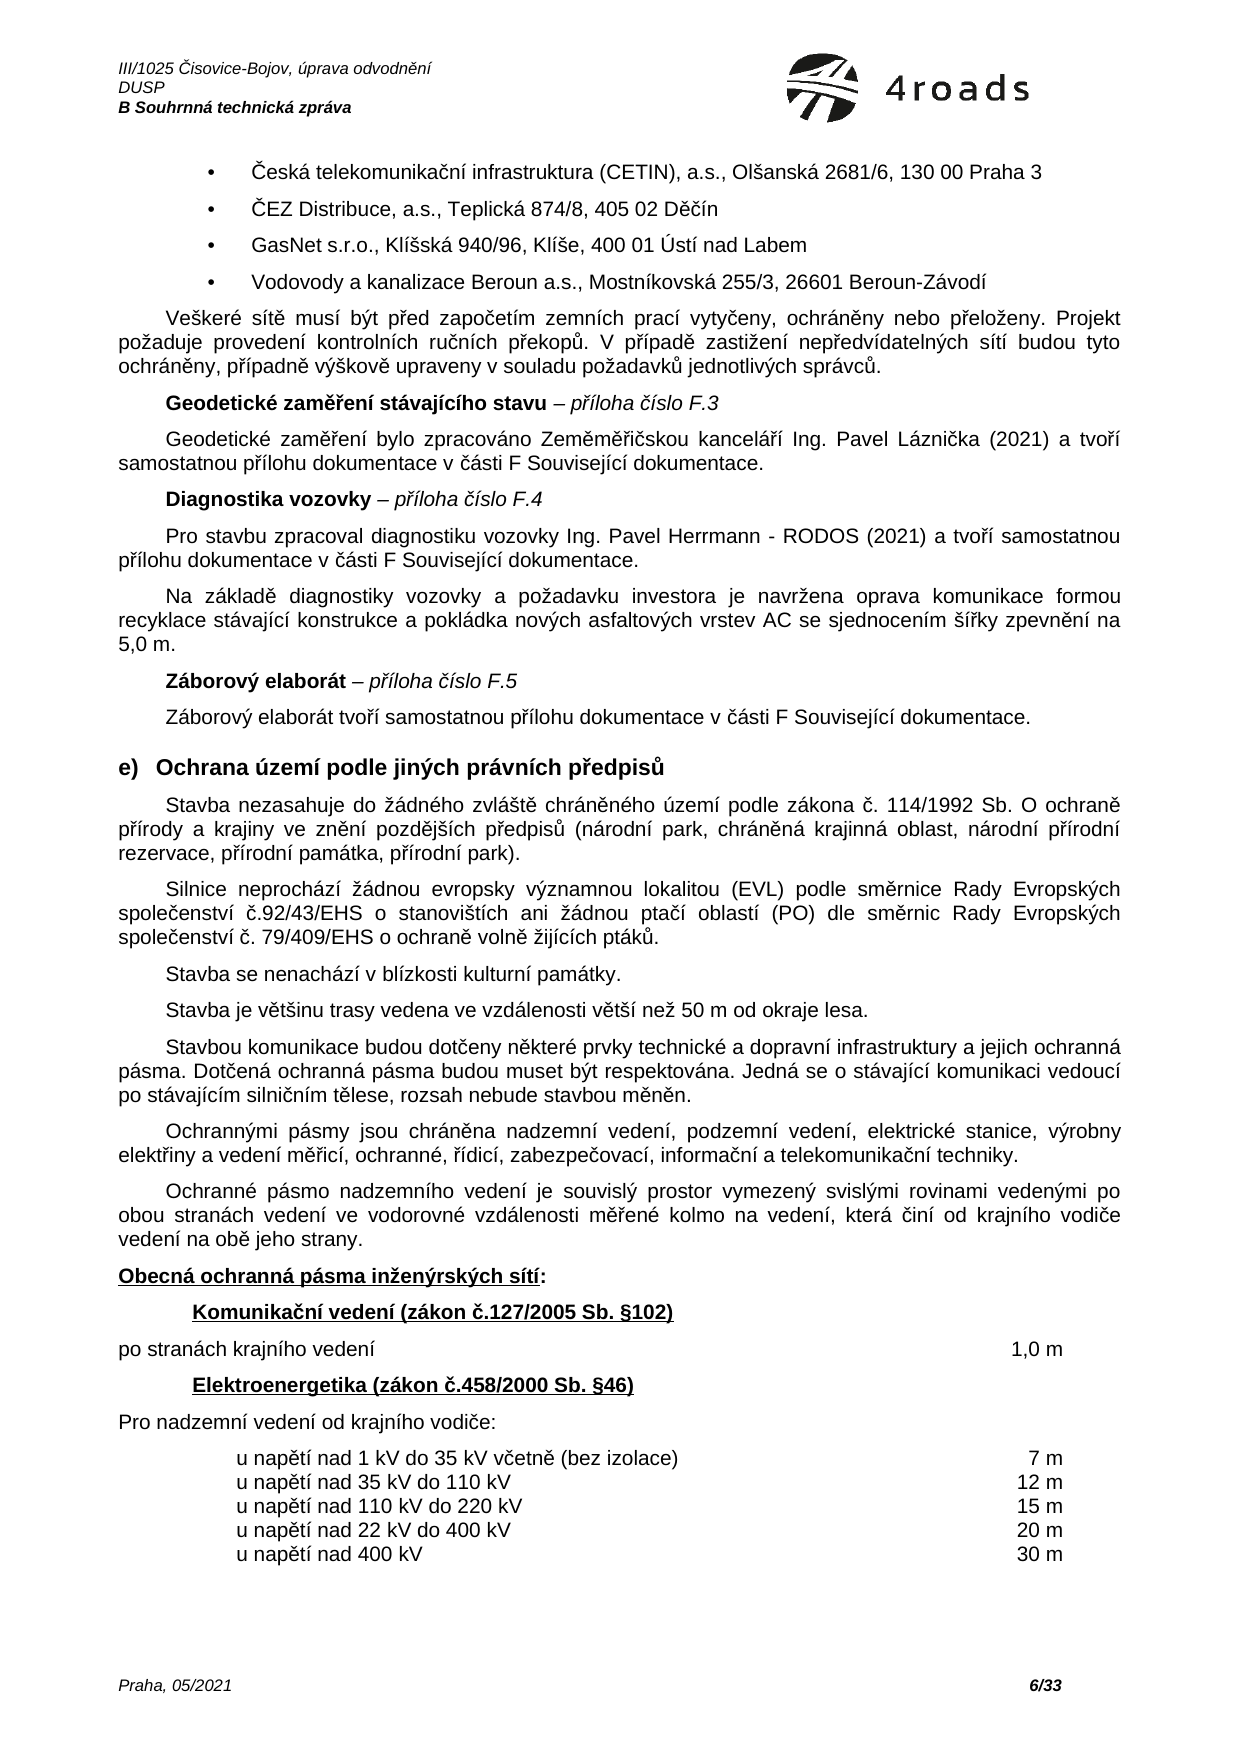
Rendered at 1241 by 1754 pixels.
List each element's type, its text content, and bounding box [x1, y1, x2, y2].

text u napětí nad 1 kV do 35 kV včetně (bez izolace) 7 m u napětí nad 35 kV do 110 kV 12 m u napětí nad 110 kV do 220 kV 15 m u napětí nad 22 kV do 400 kV 20 m u napětí nad 400 kV 30 m [236, 1446, 1122, 1566]
text Ochrana území podle jiných právních předpisů [118, 754, 1122, 780]
text Diagnostika vozovky – příloha číslo F.4 [118, 487, 1122, 511]
text Geodetické zaměření bylo zpracováno Zeměměřičskou kanceláří Ing. Pavel Láznička (2021) a tvoří samostatnou přílohu dokumentace v části F Související dokumentace. [118, 427, 1122, 475]
text po stranách krajního vedení 1,0 m [118, 1337, 1122, 1361]
text Stavbou komunikace budou dotčeny některé prvky technické a dopravní infrastruktury a jejich ochranná pásma. Dotčená ochranná pásma budou muset být respektována. Jedná se o stávající komunikaci vedoucí po stávajícím silničním tělese, rozsah nebude stavbou měněn. [118, 1034, 1122, 1106]
text Geodetické zaměření stávajícího stavu – příloha číslo F.3 [118, 390, 1122, 414]
text Ochranné pásmo nadzemního vedení je souvislý prostor vymezený svislými rovinami vedenými po obou stranách vedení ve vodorovné vzdálenosti měřené kolmo na vedení, která činí od krajního vodiče vedení na obě jeho strany. [118, 1179, 1122, 1251]
subtitle Komunikační vedení (zákon č.127/2005 Sb. §102) [118, 1300, 1122, 1324]
text Záborový elaborát tvoří samostatnou přílohu dokumentace v části F Související dokumentace. [118, 705, 1122, 729]
text Pro nadzemní vedení od krajního vodiče: [118, 1409, 1122, 1433]
text Silnice neprochází žádnou evropsky významnou lokalitou (EVL) podle směrnice Rady Evropských společenství č.92/43/EHS o stanovištích ani žádnou ptačí oblastí (PO) dle směrnic Rady Evropských společenství č. 79/409/EHS o ochraně volně žijících ptáků. [118, 877, 1122, 949]
list Vodovody a kanalizace Beroun a.s., Mostníkovská 255/3, 26601 Beroun-Závodí [207, 269, 1122, 293]
text Záborový elaborát – příloha číslo F.5 [118, 668, 1122, 692]
text Pro stavbu zpracoval diagnostiku vozovky Ing. Pavel Herrmann - RODOS (2021) a tvoří samostatnou přílohu dokumentace v části F Související dokumentace. [118, 524, 1122, 572]
list Česká telekomunikační infrastruktura (CETIN), a.s., Olšanská 2681/6, 130 00 Praha 3 [207, 160, 1122, 184]
text Obecná ochranná pásma inženýrských sítí: [118, 1264, 1122, 1288]
list GasNet s.r.o., Klíšská 940/96, Klíše, 400 01 Ústí nad Labem [207, 233, 1122, 257]
text Stavba je většinu trasy vedena ve vzdálenosti větší než 50 m od okraje lesa. [118, 998, 1122, 1022]
subtitle Elektroenergetika (zákon č.458/2000 Sb. §46) [118, 1373, 1122, 1397]
text Na základě diagnostiky vozovky a požadavku investora je navržena oprava komunikace formou recyklace stávající konstrukce a pokládka nových asfaltových vrstev AC se sjednocením šířky zpevnění na 5,0 m. [118, 584, 1122, 656]
text Stavba nezasahuje do žádného zvláště chráněného území podle zákona č. 114/1992 Sb. O ochraně přírody a krajiny ve znění pozdějších předpisů (národní park, chráněná krajinná oblast, národní přírodní rezervace, přírodní památka, přírodní park). [118, 793, 1122, 865]
picture [776, 43, 1043, 136]
text Veškeré sítě musí být před započetím zemních prací vytyčeny, ochráněny nebo přeloženy. Projekt požaduje provedení kontrolních ručních překopů. V případě zastižení nepředvídatelných sítí budou tyto ochráněny, případně výškově upraveny v souladu požadavků jednotlivých správců. [118, 306, 1122, 378]
text Stavba se nenachází v blízkosti kulturní památky. [118, 962, 1122, 986]
list ČEZ Distribuce, a.s., Teplická 874/8, 405 02 Děčín [207, 197, 1122, 221]
text Ochrannými pásmy jsou chráněna nadzemní vedení, podzemní vedení, elektrické stanice, výrobny elektřiny a vedení měřicí, ochranné, řídicí, zabezpečovací, informační a telekomunikační techniky. [118, 1119, 1122, 1167]
